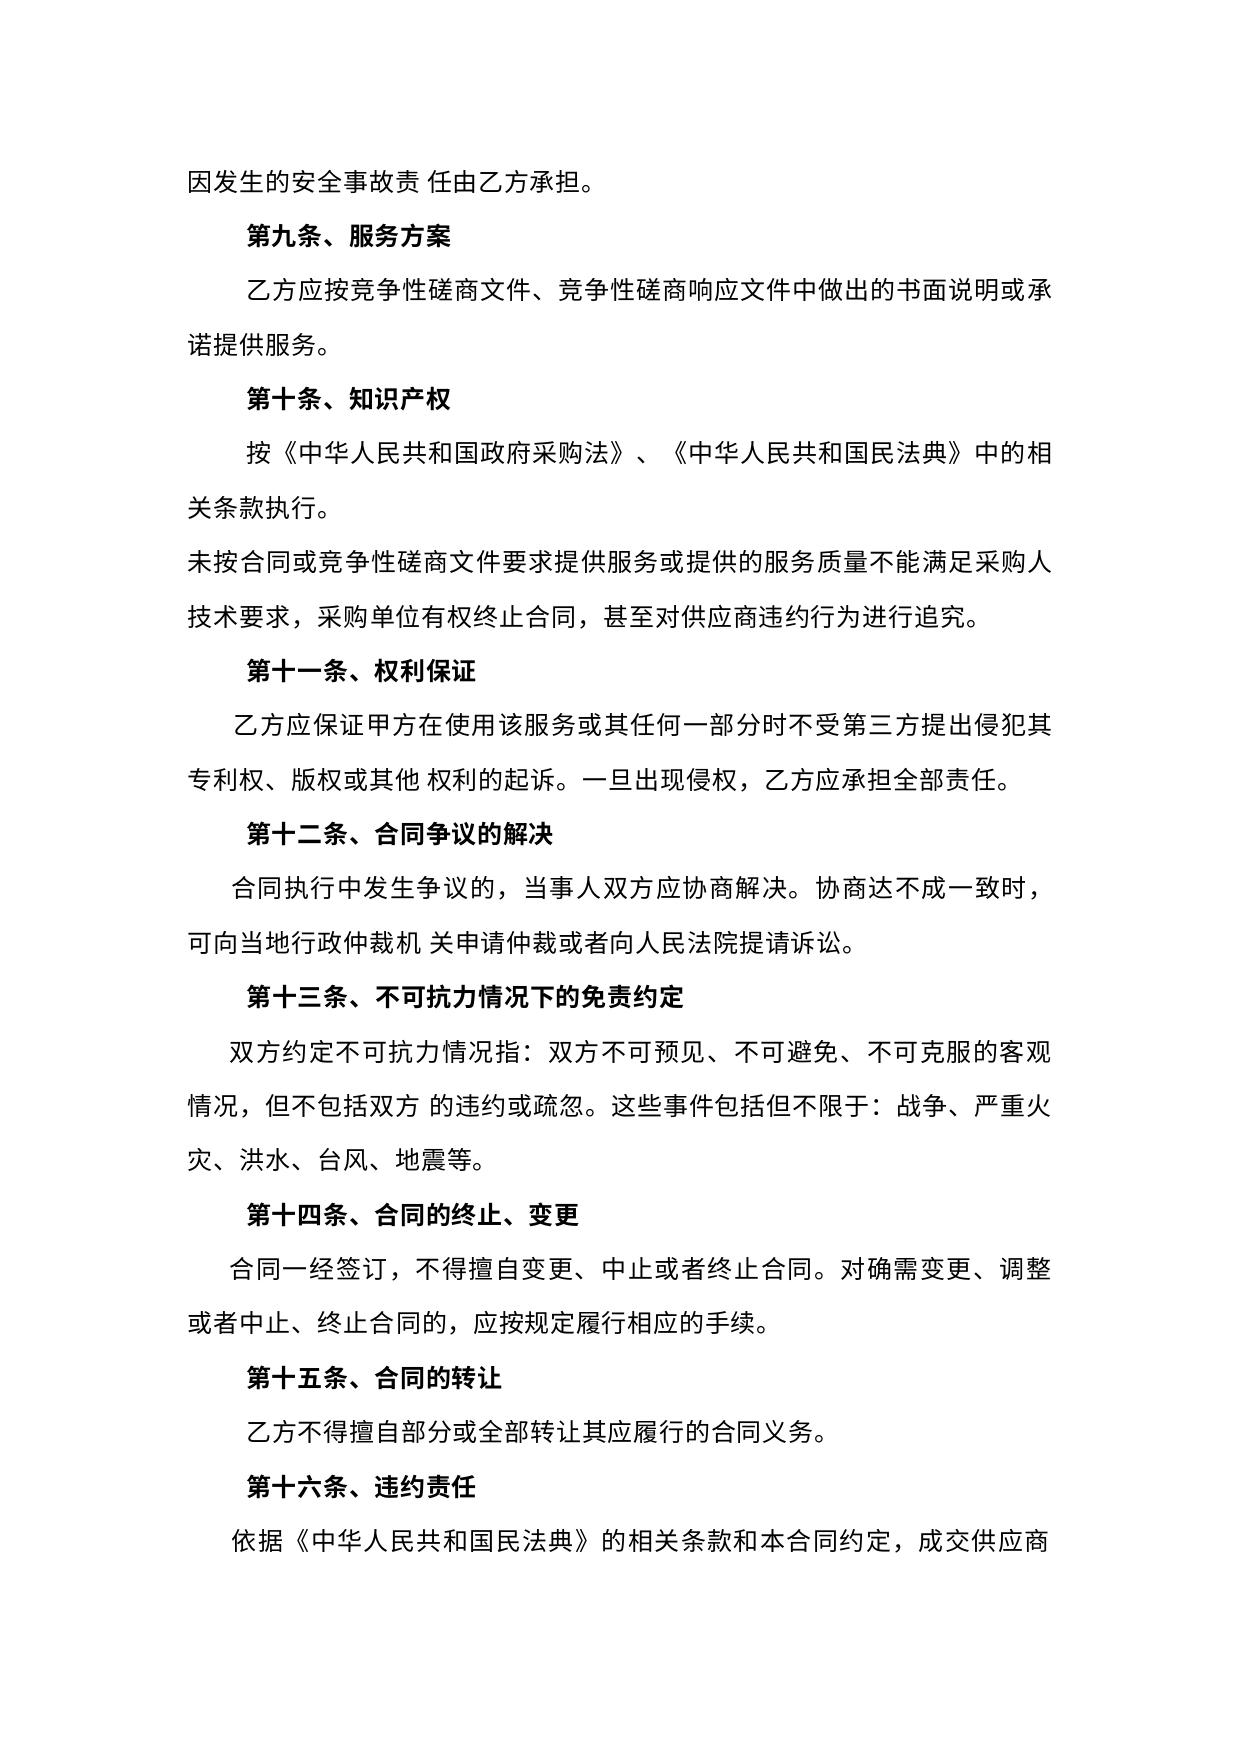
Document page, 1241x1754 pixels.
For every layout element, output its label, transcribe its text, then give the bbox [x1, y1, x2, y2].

text 合同一经签订，不得擅自变更、中止或者终止合同。对确需变更、调整或者中止、终止合同的，应按规定履行相应的手续。 [187, 1249, 1053, 1340]
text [187, 162, 1053, 198]
text 乙方应按竞争性磋商文件、竞争性磋商响应文件中做出的书面说明或承诺提供服务。 [187, 271, 1053, 361]
text 双方约定不可抗力情况指：双方不可预见、不可避免、不可克服的客观情况，但不包括双方 的违约或疏忽。这些事件包括但不限于：战争、严重火灾、洪水、台风、地震等。 [187, 1032, 1053, 1177]
text 第十五条、合同的转让 [187, 1358, 1053, 1394]
text 乙方应保证甲方在使用该服务或其任何一部分时不受第三方提出侵犯其专利权、版权或其他 权利的起诉。一旦出现侵权，乙方应承担全部责任。 [187, 706, 1053, 796]
text 第十六条、违约责任 [187, 1467, 1053, 1503]
text 第十三条、不可抗力情况下的免责约定 [187, 978, 1053, 1014]
text 第九条、服务方案 [187, 216, 1053, 253]
text 第十二条、合同争议的解决 [187, 814, 1053, 851]
text 第十条、知识产权 [187, 379, 1053, 416]
text 合同执行中发生争议的，当事人双方应协商解决。协商达不成一致时，可向当地行政仲裁机 关申请仲裁或者向人民法院提请诉讼。 [187, 869, 1053, 959]
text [187, 1521, 1053, 1558]
text 未按合同或竞争性磋商文件要求提供服务或提供的服务质量不能满足采购人技术要求，采购单位有权终止合同，甚至对供应商违约行为进行追究。 [187, 543, 1053, 633]
text 第十四条、合同的终止、变更 [187, 1195, 1053, 1231]
text 按《中华人民共和国政府采购法》、《中华人民共和国民法典》中的相关条款执行。 [187, 434, 1053, 524]
text 第十一条、权利保证 [187, 651, 1053, 688]
text 乙方不得擅自部分或全部转让其应履行的合同义务。 [187, 1413, 1053, 1449]
